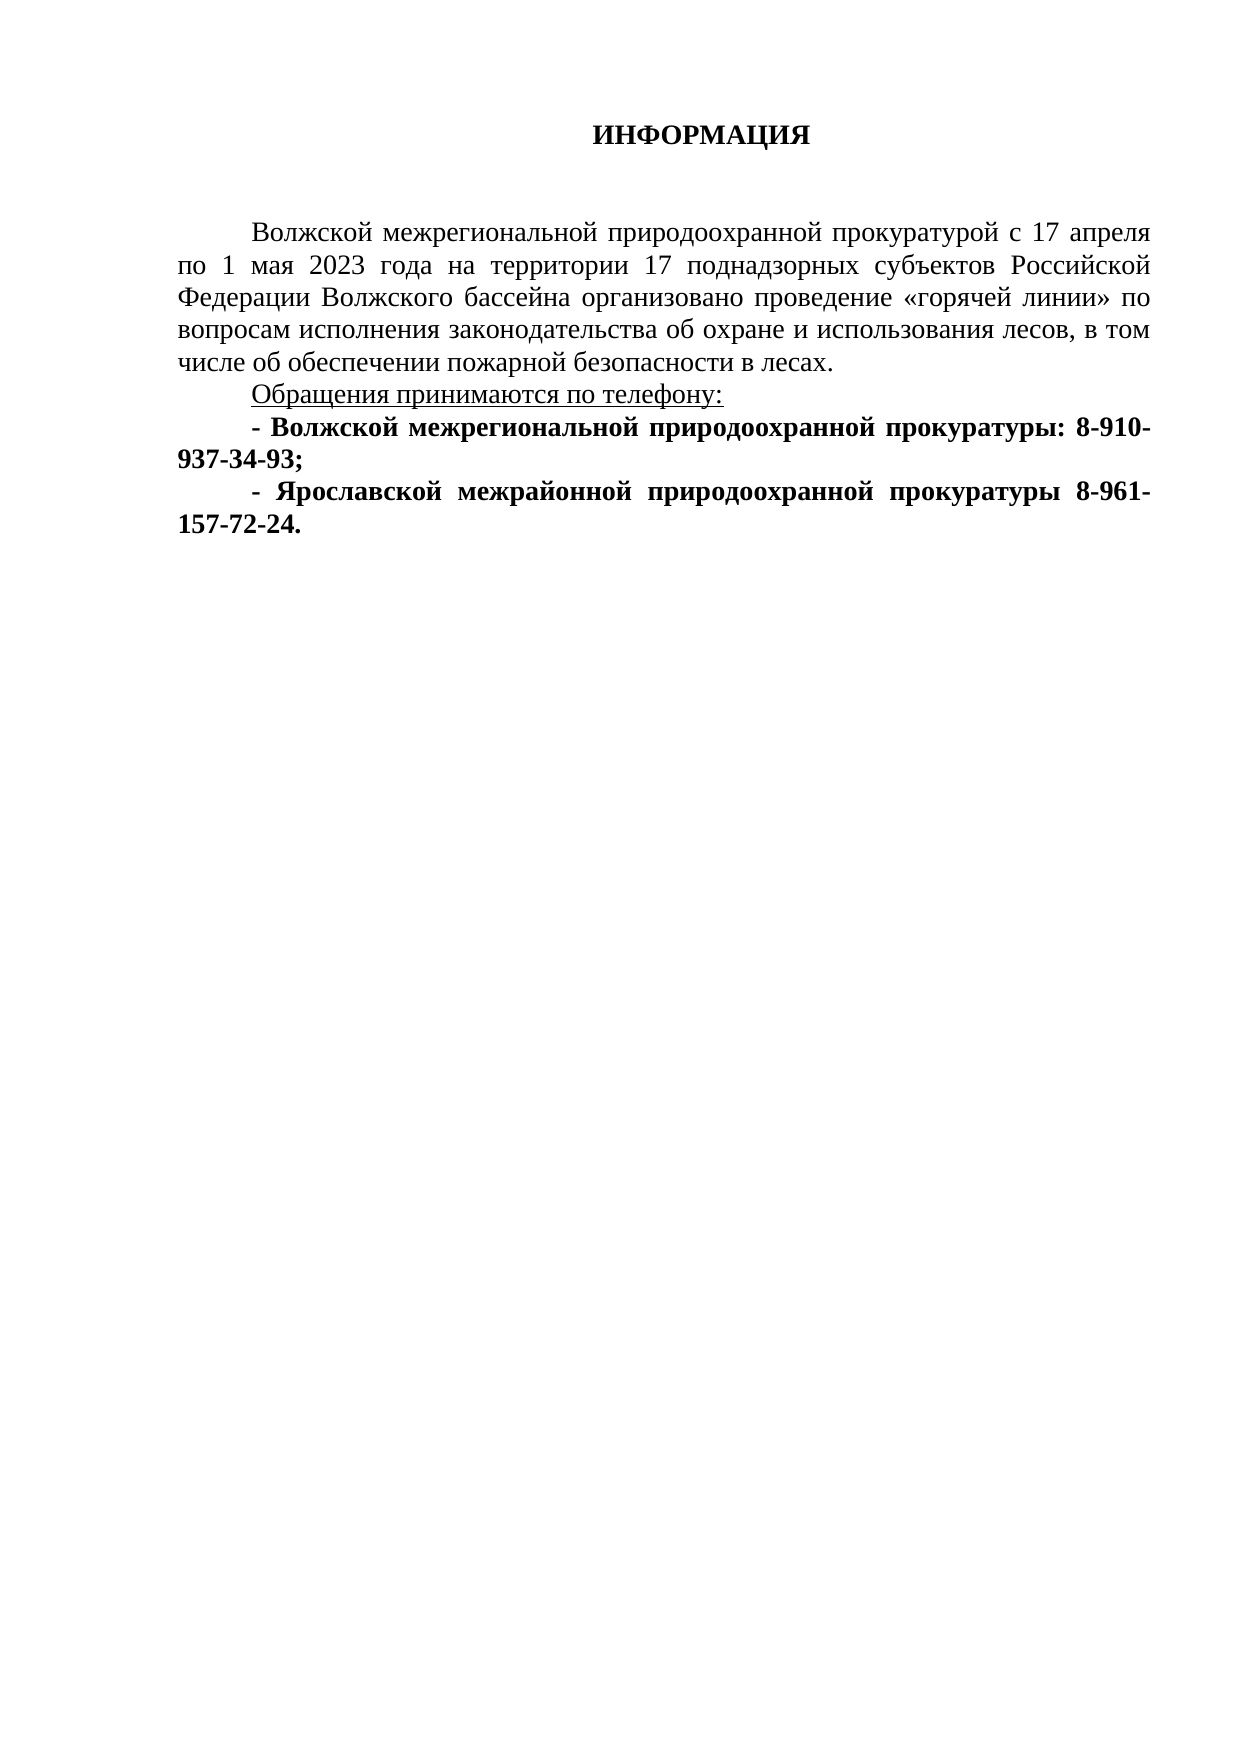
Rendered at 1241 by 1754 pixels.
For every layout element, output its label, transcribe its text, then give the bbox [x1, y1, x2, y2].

text ИНФОРМАЦИЯ [177, 118, 1152, 151]
text - Волжской межрегиональной природоохранной прокуратуры: 8-910-937-34-93; [177, 410, 1152, 474]
text Обращения принимаются по телефону: [177, 377, 1152, 410]
text - Ярославской межрайонной природоохранной прокуратуры 8-961-157-72-24. [177, 474, 1152, 539]
text Волжской межрегиональной природоохранной прокуратурой с 17 апреля по 1 мая 2023 года на территории 17 поднадзорных субъектов Российской Федерации Волжского бассейна организовано проведение «горячей линии» по вопросам исполнения законодательства об охране и использования лесов, в том числе об обеспечении пожарной безопасности в лесах. [177, 215, 1152, 377]
